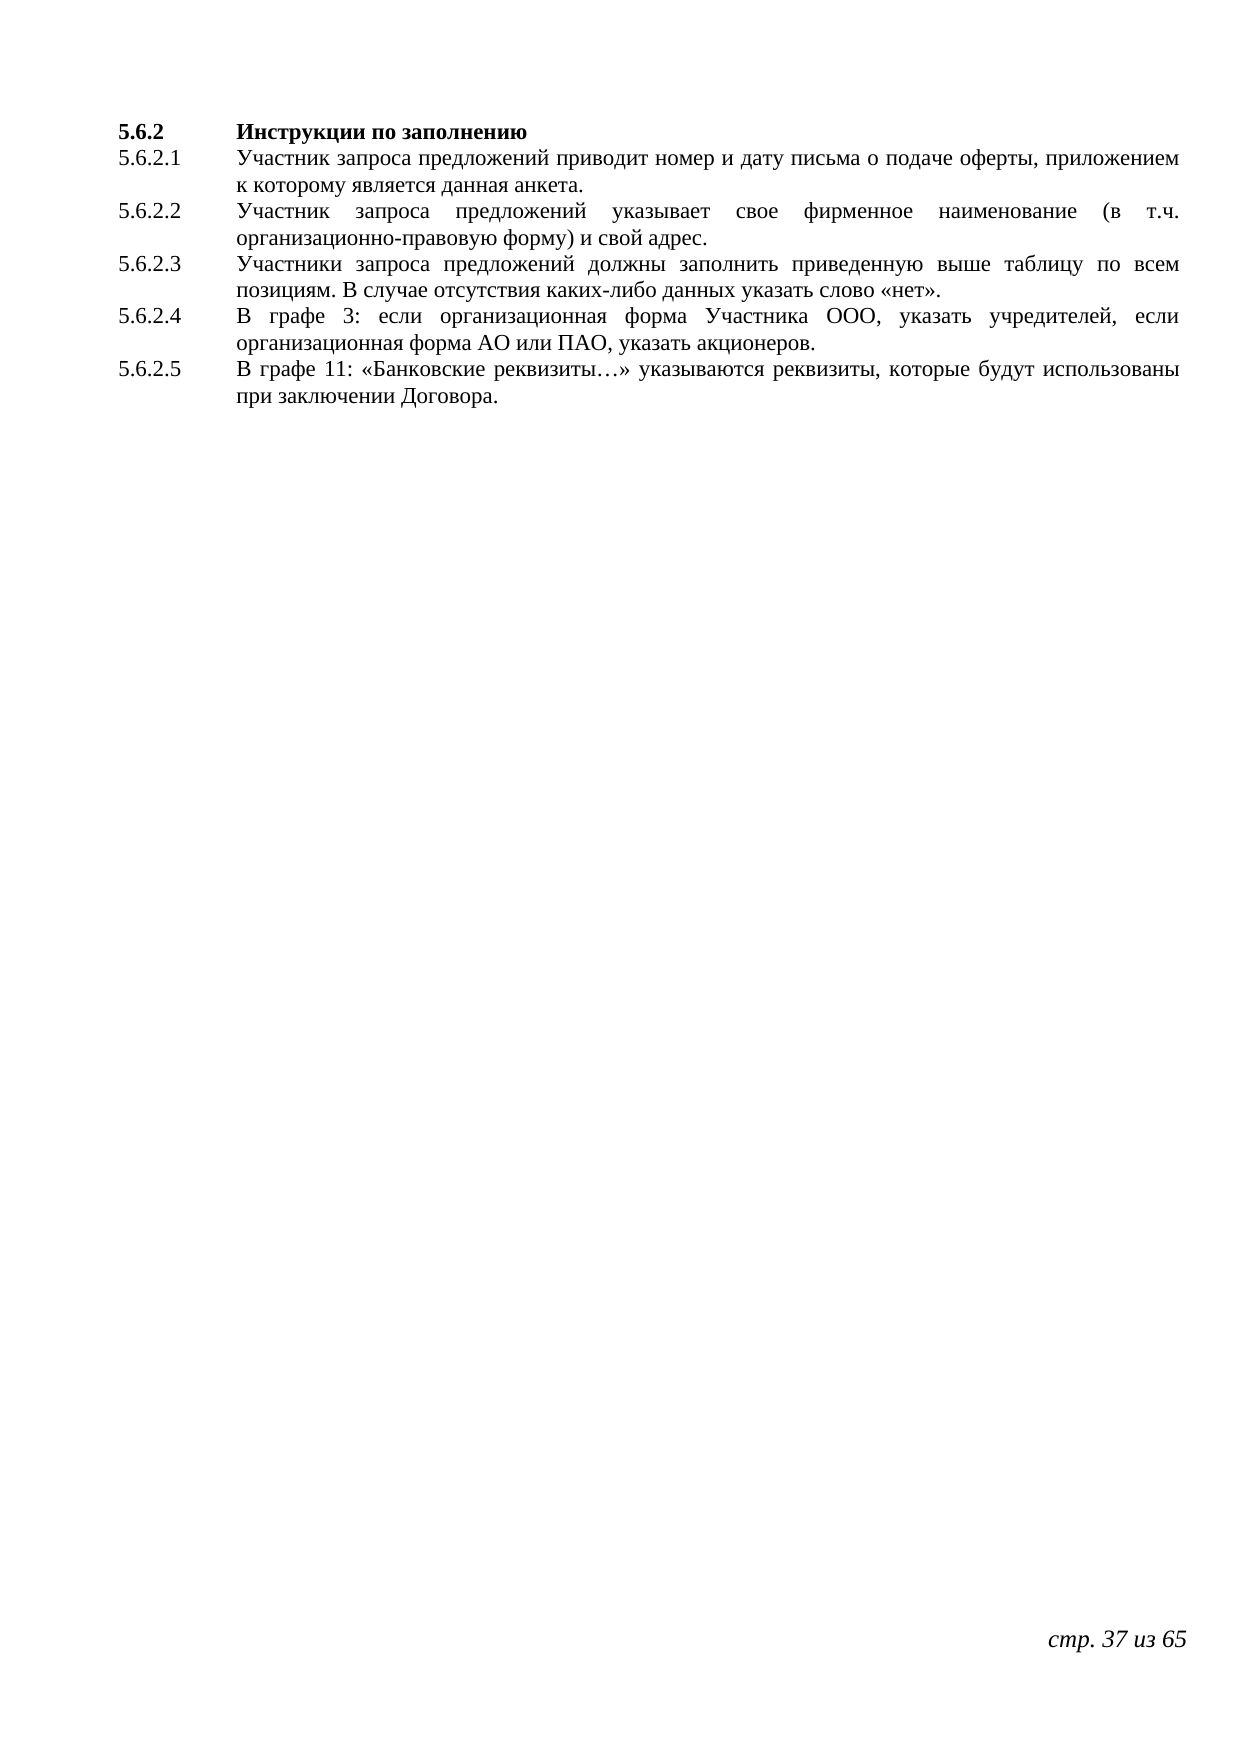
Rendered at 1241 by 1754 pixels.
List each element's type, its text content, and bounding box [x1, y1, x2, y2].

text В графе 3: если организационная форма Участника ООО, указать учредителей, если организационная форма АО или ПАО, указать акционеров. [118, 303, 1181, 355]
text Участники запроса предложений должны заполнить приведенную выше таблицу по всем позициям. В случае отсутствия каких-либо данных указать слово «нет». [118, 250, 1181, 303]
text Инструкции по заполнению [118, 118, 1181, 144]
text Участник запроса предложений приводит номер и дату письма о подаче оферты, приложением к которому является данная анкета. [118, 144, 1181, 197]
text Участник запроса предложений указывает свое фирменное наименование (в т.ч. организационно-правовую форму) и свой адрес. [118, 197, 1181, 250]
text В графе 11: «Банковские реквизиты…» указываются реквизиты, которые будут использованы при заключении Договора. [118, 355, 1181, 408]
